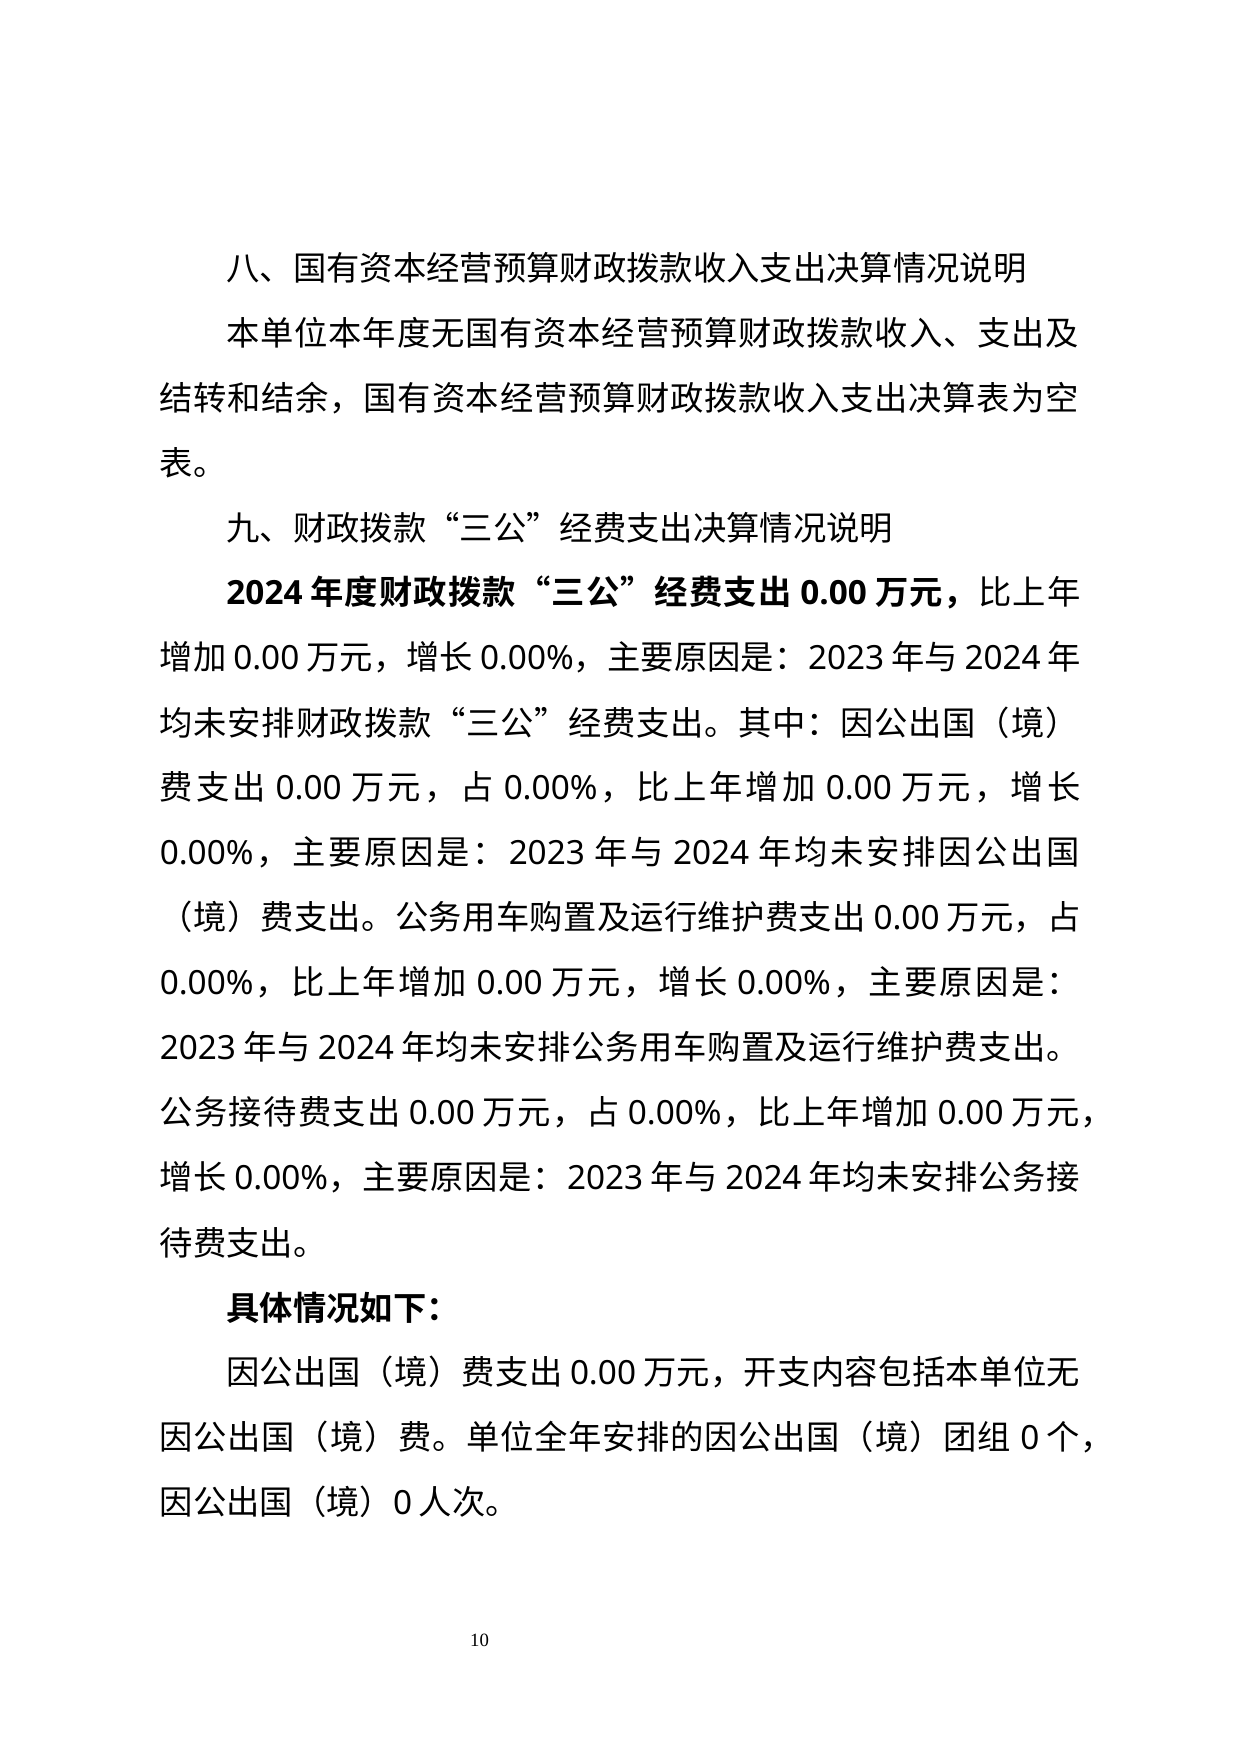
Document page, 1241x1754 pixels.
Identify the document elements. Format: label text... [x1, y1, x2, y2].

text 九、财政拨款“三公”经费支出决算情况说明 [159, 493, 1081, 558]
text 2024年度财政拨款“三公”经费支出0.00万元，比上年增加0.00万元，增长0.00%，主要原因是：2023年与2024年均未安排财政拨款“三公”经费支出。其中：因公出国（境）费支出0.00万元，占0.00%，比上年增加0.00万元，增长0.00%，主要原因是：2023年与2024年均未安排因公出国（境）费支出。公务用车购置及运行维护费支出0.00万元，占0.00%，比上年增加0.00万元，增长0.00%，主要原因是：2023年与2024年均未安排公务用车购置及运行维护费支出。公务接待费支出0.00万元，占0.00%，比上年增加0.00万元，增长0.00%，主要原因是：2023年与2024年均未安排公务接待费支出。 [159, 558, 1081, 1273]
text 八、国有资本经营预算财政拨款收入支出决算情况说明 [159, 233, 1081, 298]
text 本单位本年度无国有资本经营预算财政拨款收入、支出及结转和结余，国有资本经营预算财政拨款收入支出决算表为空表。 [159, 298, 1081, 493]
text 因公出国（境）费支出0.00万元，开支内容包括本单位无因公出国（境）费。单位全年安排的因公出国（境）团组0个，因公出国（境）0人次。 [159, 1338, 1081, 1533]
text 具体情况如下： [159, 1273, 1081, 1338]
